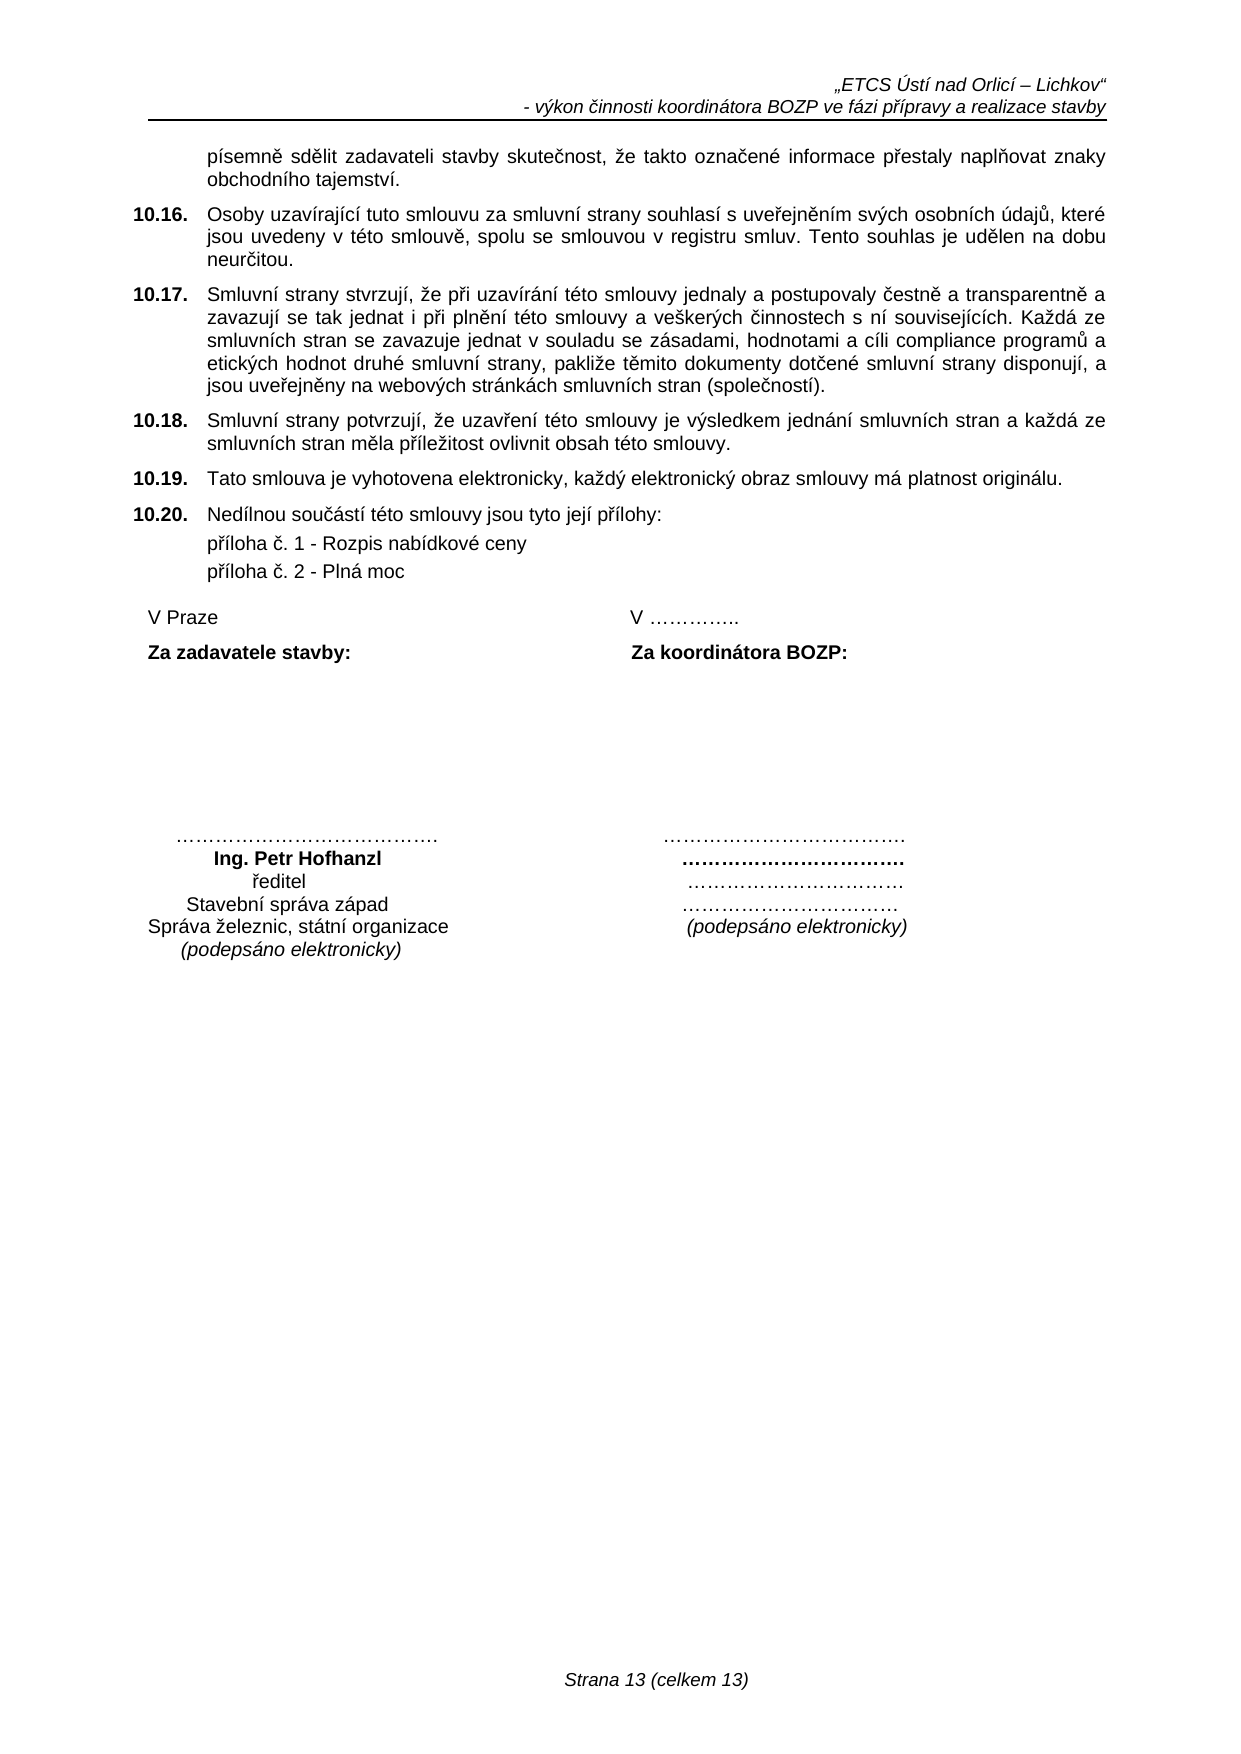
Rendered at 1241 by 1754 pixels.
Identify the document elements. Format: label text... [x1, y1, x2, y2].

text Stavební správa západ …………………………… [148, 892, 1167, 915]
text 10.16. Osoby uzavírající tuto smlouvu za smluvní strany souhlasí s uveřejněním svých osobních údajů, které jsou uvedeny v této smlouvě, spolu se smlouvou v registru smluv. Tento souhlas je udělen na dobu neurčitou. [133, 203, 1107, 271]
text (podepsáno elektronicky) [148, 938, 1167, 961]
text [133, 145, 1107, 190]
text Správa železnic, státní organizace (podepsáno elektronicky) [148, 915, 1167, 938]
text …………………………………. ………………………………. [148, 824, 1167, 847]
text Za zadavatele stavby: Za koordinátora BOZP: [148, 641, 1167, 664]
text 10.20. Nedílnou součástí této smlouvy jsou tyto její přílohy: [133, 502, 1107, 525]
text příloha č. 2 - Plná moc [207, 560, 1107, 583]
text 10.18. Smluvní strany potvrzují, že uzavření této smlouvy je výsledkem jednání smluvních stran a každá ze smluvních stran měla příležitost ovlivnit obsah této smlouvy. [133, 409, 1107, 455]
text 10.19. Tato smlouva je vyhotovena elektronicky, každý elektronický obraz smlouvy má platnost originálu. [133, 467, 1107, 490]
text ředitel …………………………… [148, 870, 1167, 892]
text Ing. Petr Hofhanzl ……………………………. [148, 847, 1167, 870]
text 10.17. Smluvní strany stvrzují, že při uzavírání této smlouvy jednaly a postupovaly čestně a transparentně a zavazují se tak jednat i při plnění této smlouvy a veškerých činnostech s ní souvisejících. Každá ze smluvních stran se zavazuje jednat v souladu se zásadami, hodnotami a cíli compliance programů a etických hodnot druhé smluvní strany, pakliže těmito dokumenty dotčené smluvní strany disponují, a jsou uveřejněny na webových stránkách smluvních stran (společností). [133, 283, 1107, 397]
text příloha č. 1 - Rozpis nabídkové ceny [207, 531, 1107, 554]
text V Praze V ………….. [148, 606, 1167, 628]
